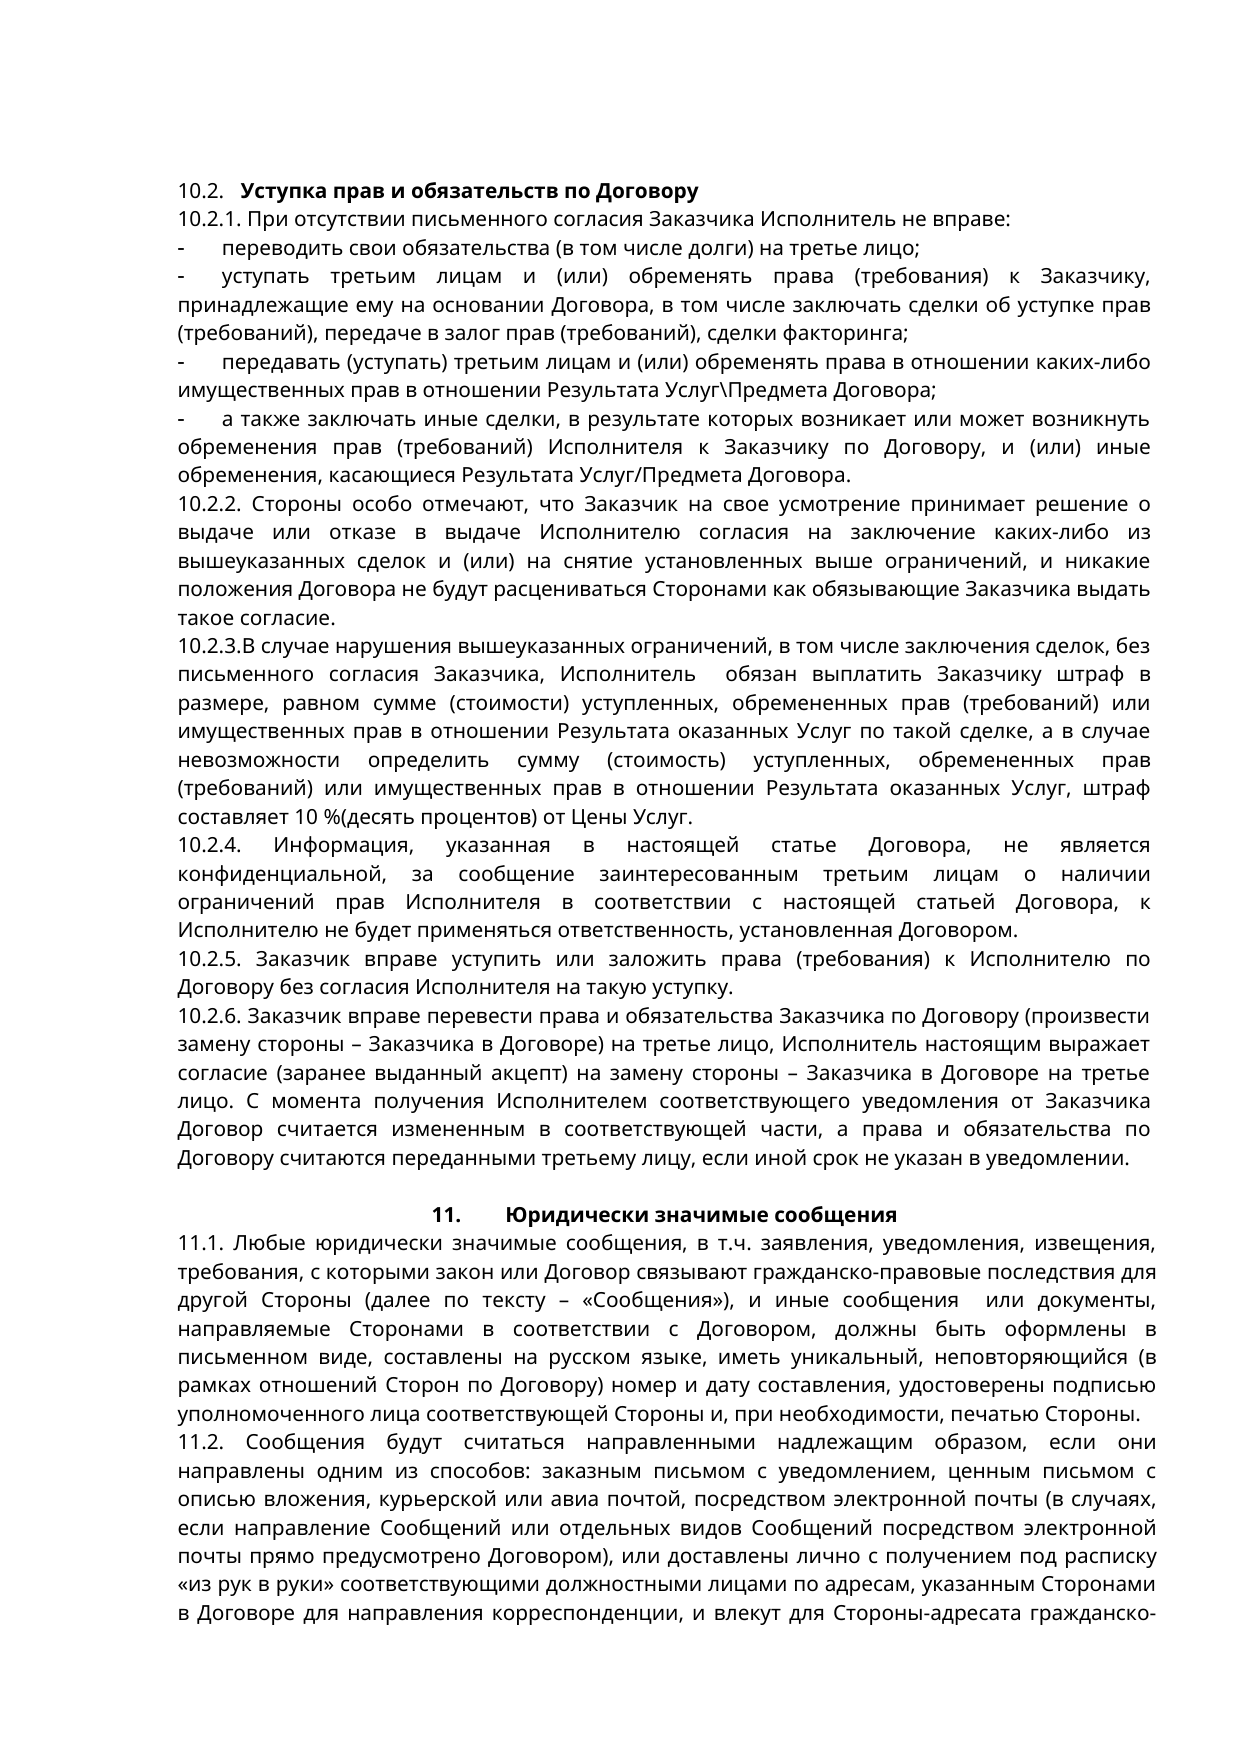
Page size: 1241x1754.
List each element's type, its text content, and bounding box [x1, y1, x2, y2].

list а также заключать иные сделки, в результате которых возникает или может возникнуть обременения прав (требований) Исполнителя к Заказчику по Договору, и (или) иные обременения, касающиеся Результата Услуг/Предмета Договора. [177, 404, 1152, 489]
list передавать (уступать) третьим лицам и (или) обременять права в отношении каких-либо имущественных прав в отношении Результата Услуг\Предмета Договора; [177, 347, 1152, 404]
text 10.2.1. При отсутствии письменного согласия Заказчика Исполнитель не вправе: [177, 204, 1152, 233]
list переводить свои обязательства (в том числе долги) на третье лицо; [177, 233, 1152, 261]
text 10.2.6. Заказчик вправе перевести права и обязательства Заказчика по Договору (произвести замену стороны – Заказчика в Договоре) на третье лицо, Исполнитель настоящим выражает согласие (заранее выданный акцепт) на замену стороны – Заказчика в Договоре на третье лицо. С момента получения Исполнителем соответствующего уведомления от Заказчика Договор считается измененным в соответствующей части, а права и обязательства по Договору считаются переданными третьему лицу, если иной срок не указан в уведомлении. [177, 1001, 1152, 1171]
text 10.2. Уступка прав и обязательств по Договору [177, 176, 1152, 204]
text 10.2.2. Стороны особо отмечают, что Заказчик на свое усмотрение принимает решение о выдаче или отказе в выдаче Исполнителю согласия на заключение каких-либо из вышеуказанных сделок и (или) на снятие установленных выше ограничений, и никакие положения Договора не будут расцениваться Сторонами как обязывающие Заказчика выдать такое согласие. [177, 489, 1152, 631]
text 10.2.3.В случае нарушения вышеуказанных ограничений, в том числе заключения сделок, без письменного согласия Заказчика, Исполнитель обязан выплатить Заказчику штраф в размере, равном сумме (стоимости) уступленных, обремененных прав (требований) или имущественных прав в отношении Результата оказанных Услуг по такой сделке, а в случае невозможности определить сумму (стоимость) уступленных, обремененных прав (требований) или имущественных прав в отношении Результата оказанных Услуг, штраф составляет 10 %(десять процентов) от Цены Услуг. [177, 631, 1152, 830]
text 10.2.4. Информация, указанная в настоящей статье Договора, не является конфиденциальной, за сообщение заинтересованным третьим лицам о наличии ограничений прав Исполнителя в соответствии с настоящей статьей Договора, к Исполнителю не будет применяться ответственность, установленная Договором. [177, 830, 1152, 944]
text 10.2.5. Заказчик вправе уступить или заложить права (требования) к Исполнителю по Договору без согласия Исполнителя на такую уступку. [177, 944, 1152, 1001]
text 11.1. Любые юридически значимые сообщения, в т.ч. заявления, уведомления, извещения, требования, с которыми закон или Договор связывают гражданско-правовые последствия для другой Стороны (далее по тексту – «Сообщения»), и иные сообщения или документы, направляемые Сторонами в соответствии с Договором, должны быть оформлены в письменном виде, составлены на русском языке, иметь уникальный, неповторяющийся (в рамках отношений Сторон по Договору) номер и дату составления, удостоверены подписью уполномоченного лица соответствующей Стороны и, при необходимости, печатью Стороны. [177, 1228, 1157, 1427]
list уступать третьим лицам и (или) обременять права (требования) к Заказчику, принадлежащие ему на основании Договора, в том числе заключать сделки об уступке прав (требований), передаче в залог прав (требований), сделки факторинга; [177, 261, 1152, 347]
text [177, 1427, 1157, 1626]
subtitle Юридически значимые сообщения [177, 1200, 1152, 1228]
